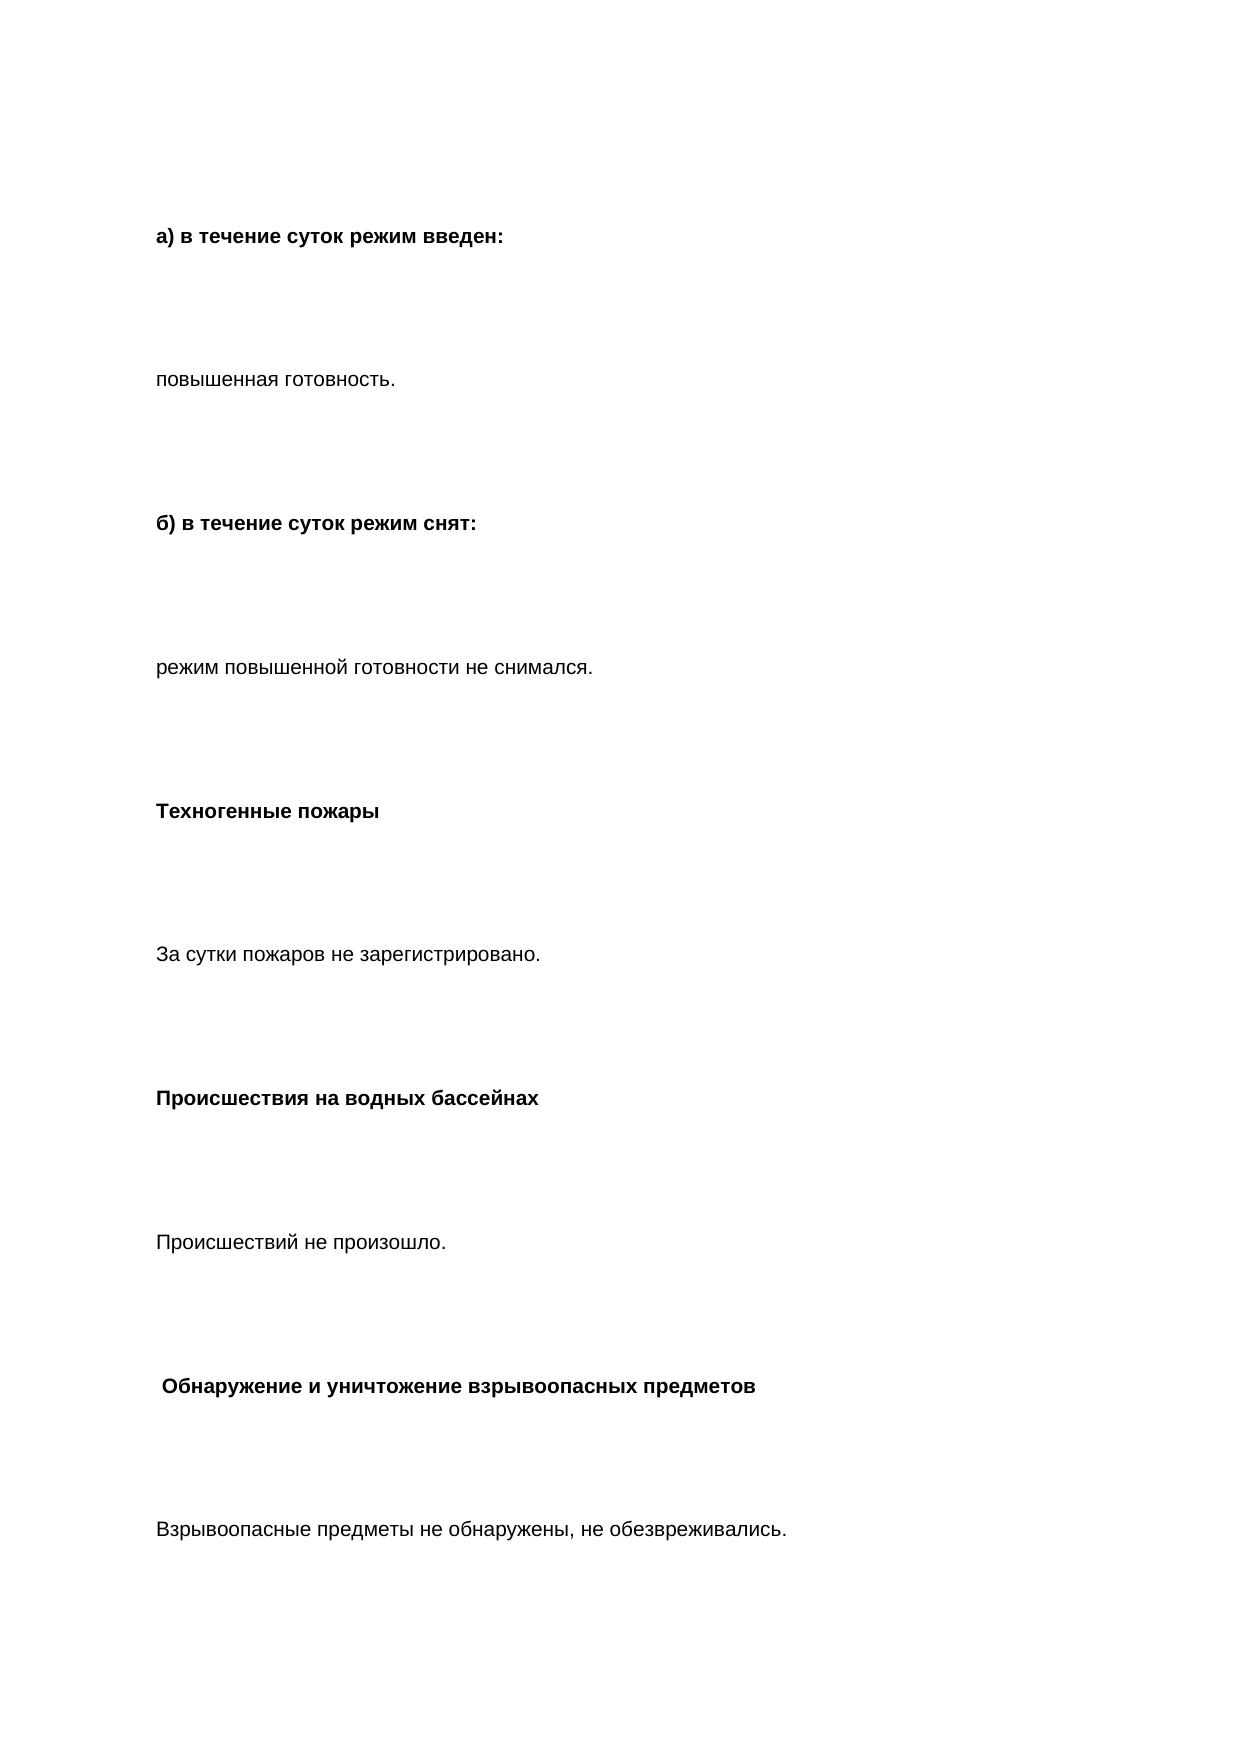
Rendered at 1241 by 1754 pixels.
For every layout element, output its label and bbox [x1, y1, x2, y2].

table_cell [140, 150, 1078, 1577]
